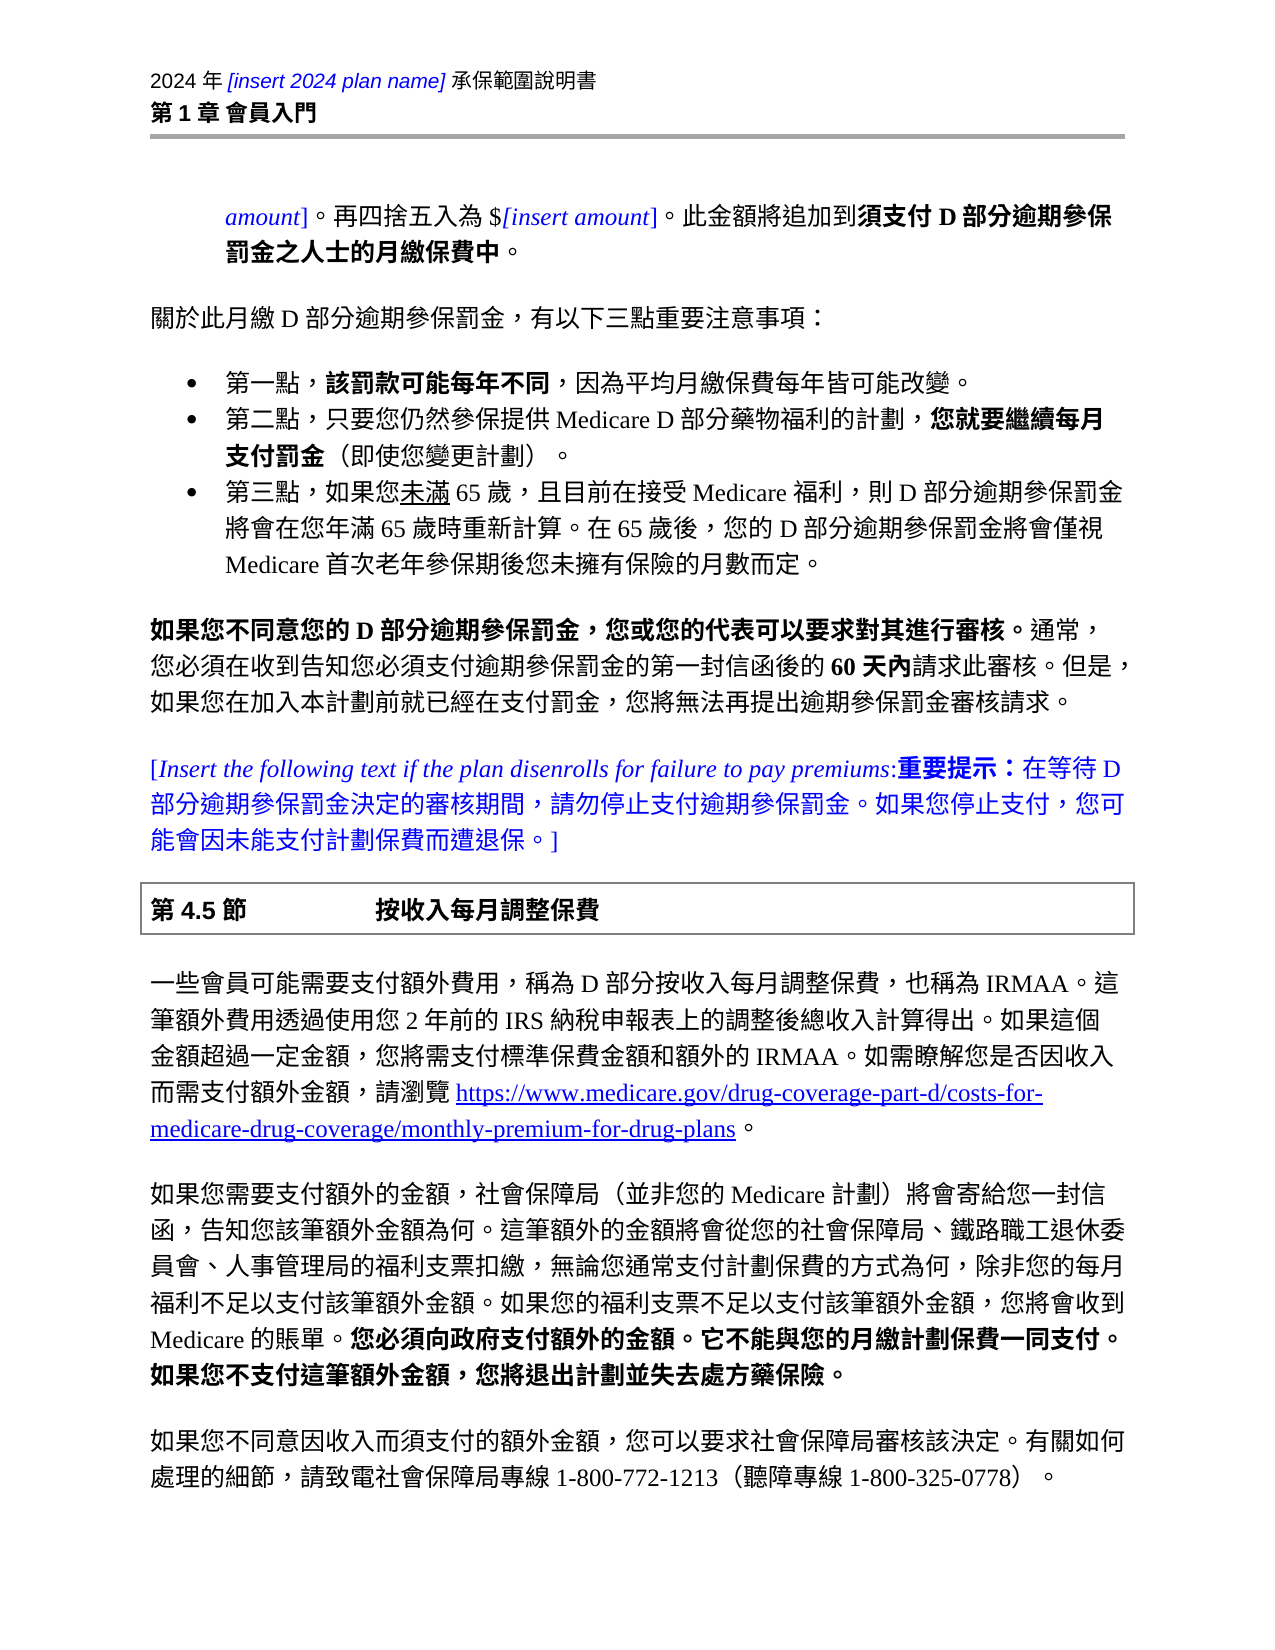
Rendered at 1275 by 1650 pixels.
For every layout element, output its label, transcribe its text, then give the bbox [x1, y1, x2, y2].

text 如果您不同意您的 D 部分逾期參保罰金，您或您的代表可以要求對其進行審核。通常，您必須在收到告知您必須支付逾期參保罰金的第一封信函後的 60 天內請求此審核。但是，如果您在加入本計劃前就已經在支付罰金，您將無法再提出逾期參保罰金審核請求。 [150, 610, 1125, 719]
text 如果您需要支付額外的金額，社會保障局（並非您的 Medicare 計劃）將會寄給您一封信函，告知您該筆額外金額為何。這筆額外的金額將會從您的社會保障局、鐵路職工退休委員會、人事管理局的福利支票扣繳，無論您通常支付計劃保費的方式為何，除非您的每月福利不足以支付該筆額外金額。如果您的福利支票不足以支付該筆額外金額，您將會收到 Medicare 的賬單。您必須向政府支付額外的金額。它不能與您的月繳計劃保費一同支付。如果您不支付這筆額外金額，您將退出計劃並失去處方藥保險。 [150, 1174, 1125, 1392]
text 如果您不同意因收入而須支付的額外金額，您可以要求社會保障局審核該決定。有關如何處理的細節，請致電社會保障局專線 1-800-772-1213（聽障專線 1-800-325-0778）。 [150, 1421, 1125, 1493]
text 關於此月繳 D 部分逾期參保罰金，有以下三點重要注意事項： [150, 298, 1125, 334]
subtitle 第 4.5 節 按收入每月調整保費 [142, 884, 1133, 933]
text [Insert the following text if the plan disenrolls for failure to pay premiums:重要提示：在等待 D 部分逾期參保罰金決定的審核期間，請勿停止支付逾期參保罰金。如果您停止支付，您可能會因未能支付計劃保費而遭退保。] [150, 748, 1125, 857]
list 第一點，該罰款可能每年不同，因為平均月繳保費每年皆可能改變。 [187, 363, 1125, 400]
list 第二點，只要您仍然參保提供 Medicare D 部分藥物福利的計劃，您就要繼續每月支付罰金（即使您變更計劃）。 [187, 400, 1125, 472]
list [187, 196, 1125, 269]
text 一些會員可能需要支付額外費用，稱為 D 部分按收入每月調整保費，也稱為 IRMAA。這筆額外費用透過使用您 2 年前的 IRS 納稅申報表上的調整後總收入計算得出。如果這個金額超過一定金額，您將需支付標準保費金額和額外的 IRMAA。如需瞭解您是否因收入而需支付額外金額，請瀏覽 https://www.medicare.gov/drug-coverage-part-d/costs-for-medicare-drug-coverage/monthly-premium-for-drug-plans。 [150, 964, 1125, 1145]
list 第三點，如果您未滿 65 歲，且目前在接受 Medicare 福利，則 D 部分逾期參保罰金將會在您年滿 65 歲時重新計算。在 65 歲後，您的 D 部分逾期參保罰金將會僅視 Medicare 首次老年參保期後您未擁有保險的月數而定。 [187, 472, 1125, 581]
